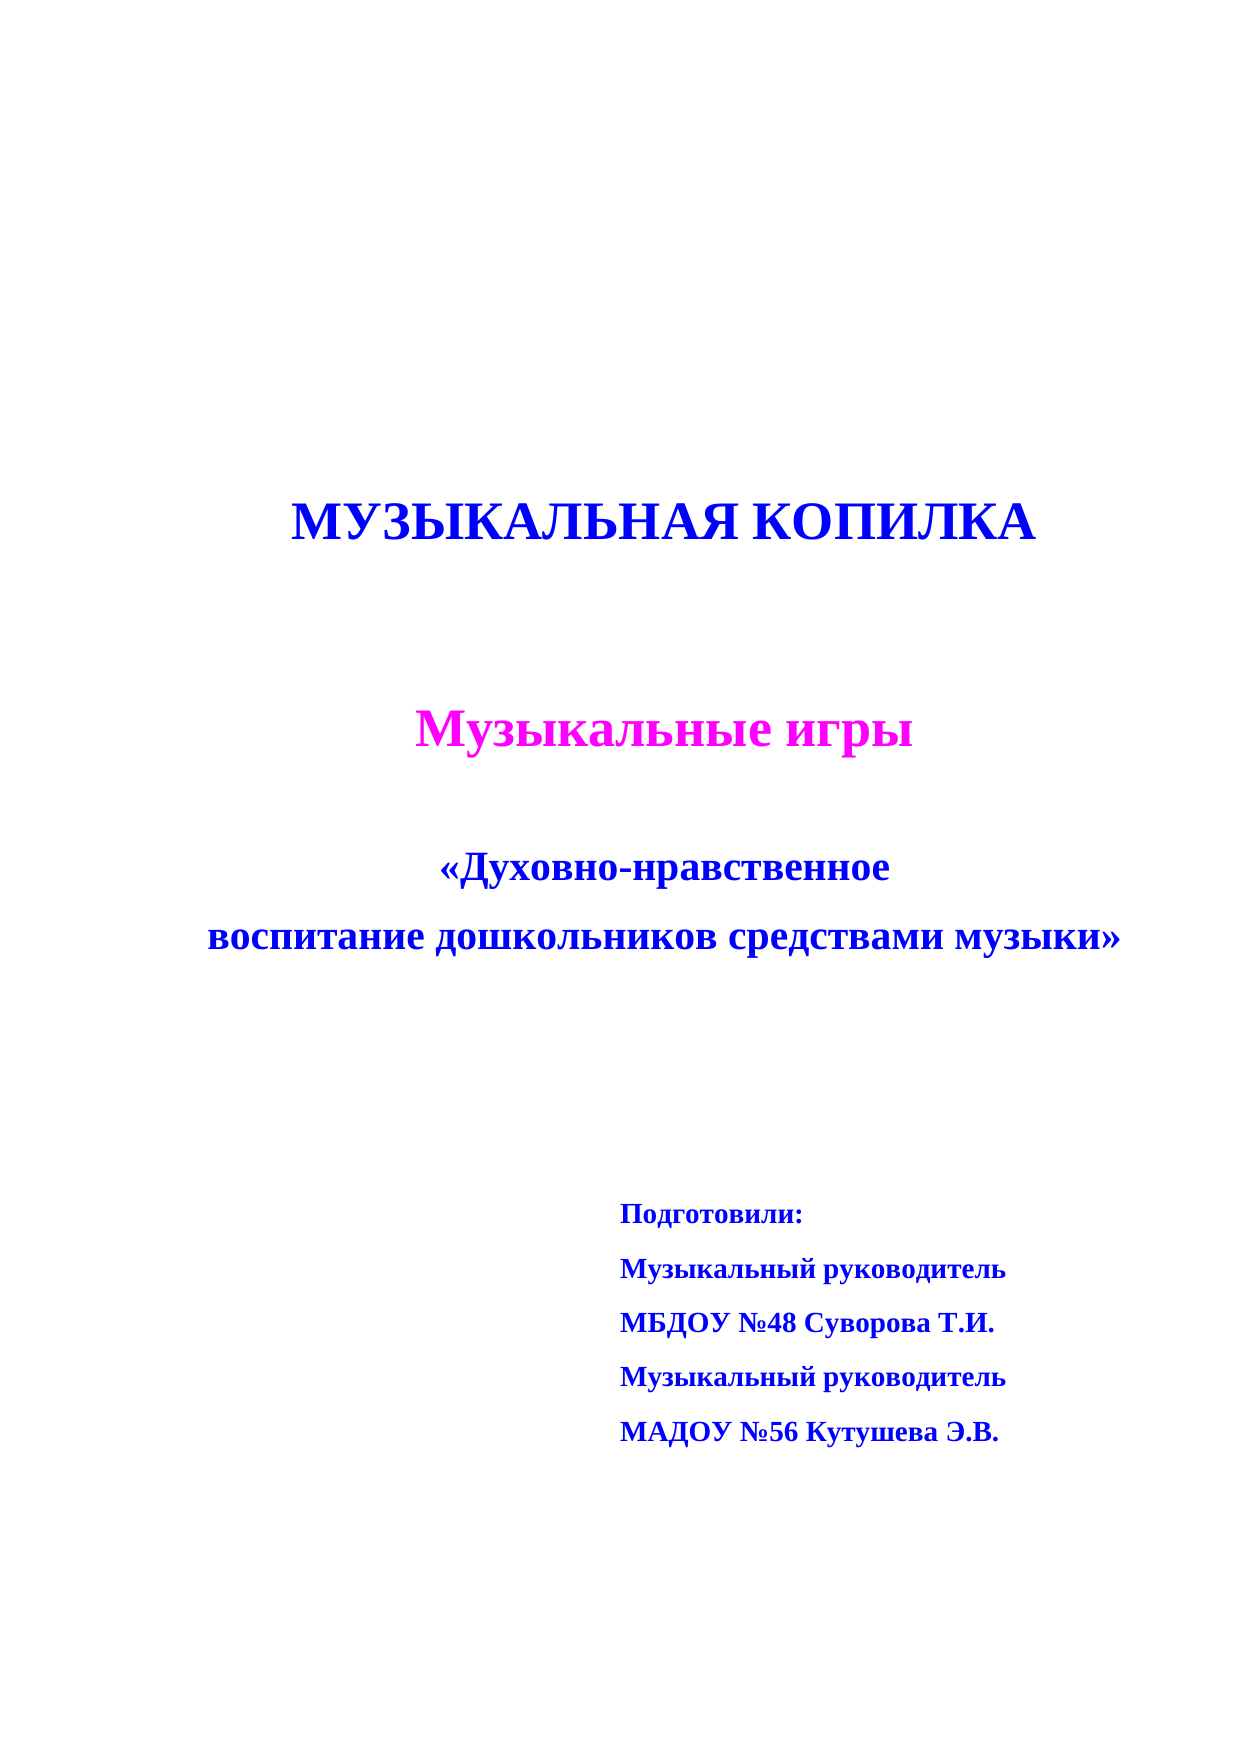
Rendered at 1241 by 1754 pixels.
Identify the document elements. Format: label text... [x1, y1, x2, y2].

text воспитание дошкольников средствами музыки» [121, 910, 1152, 958]
text МАДОУ №56 Кутушева Э.В. [490, 1414, 1152, 1447]
text Музыкальные игры [121, 696, 1152, 758]
text «Духовно-нравственное [121, 841, 1152, 889]
text МУЗЫКАЛЬНАЯ КОПИЛКА [121, 489, 1152, 551]
text Музыкальный руководитель [490, 1359, 1152, 1393]
text Подготовили: [490, 1196, 1152, 1230]
text Музыкальный руководитель [490, 1251, 1152, 1284]
text МБДОУ №48 Суворова Т.И. [490, 1305, 1152, 1339]
